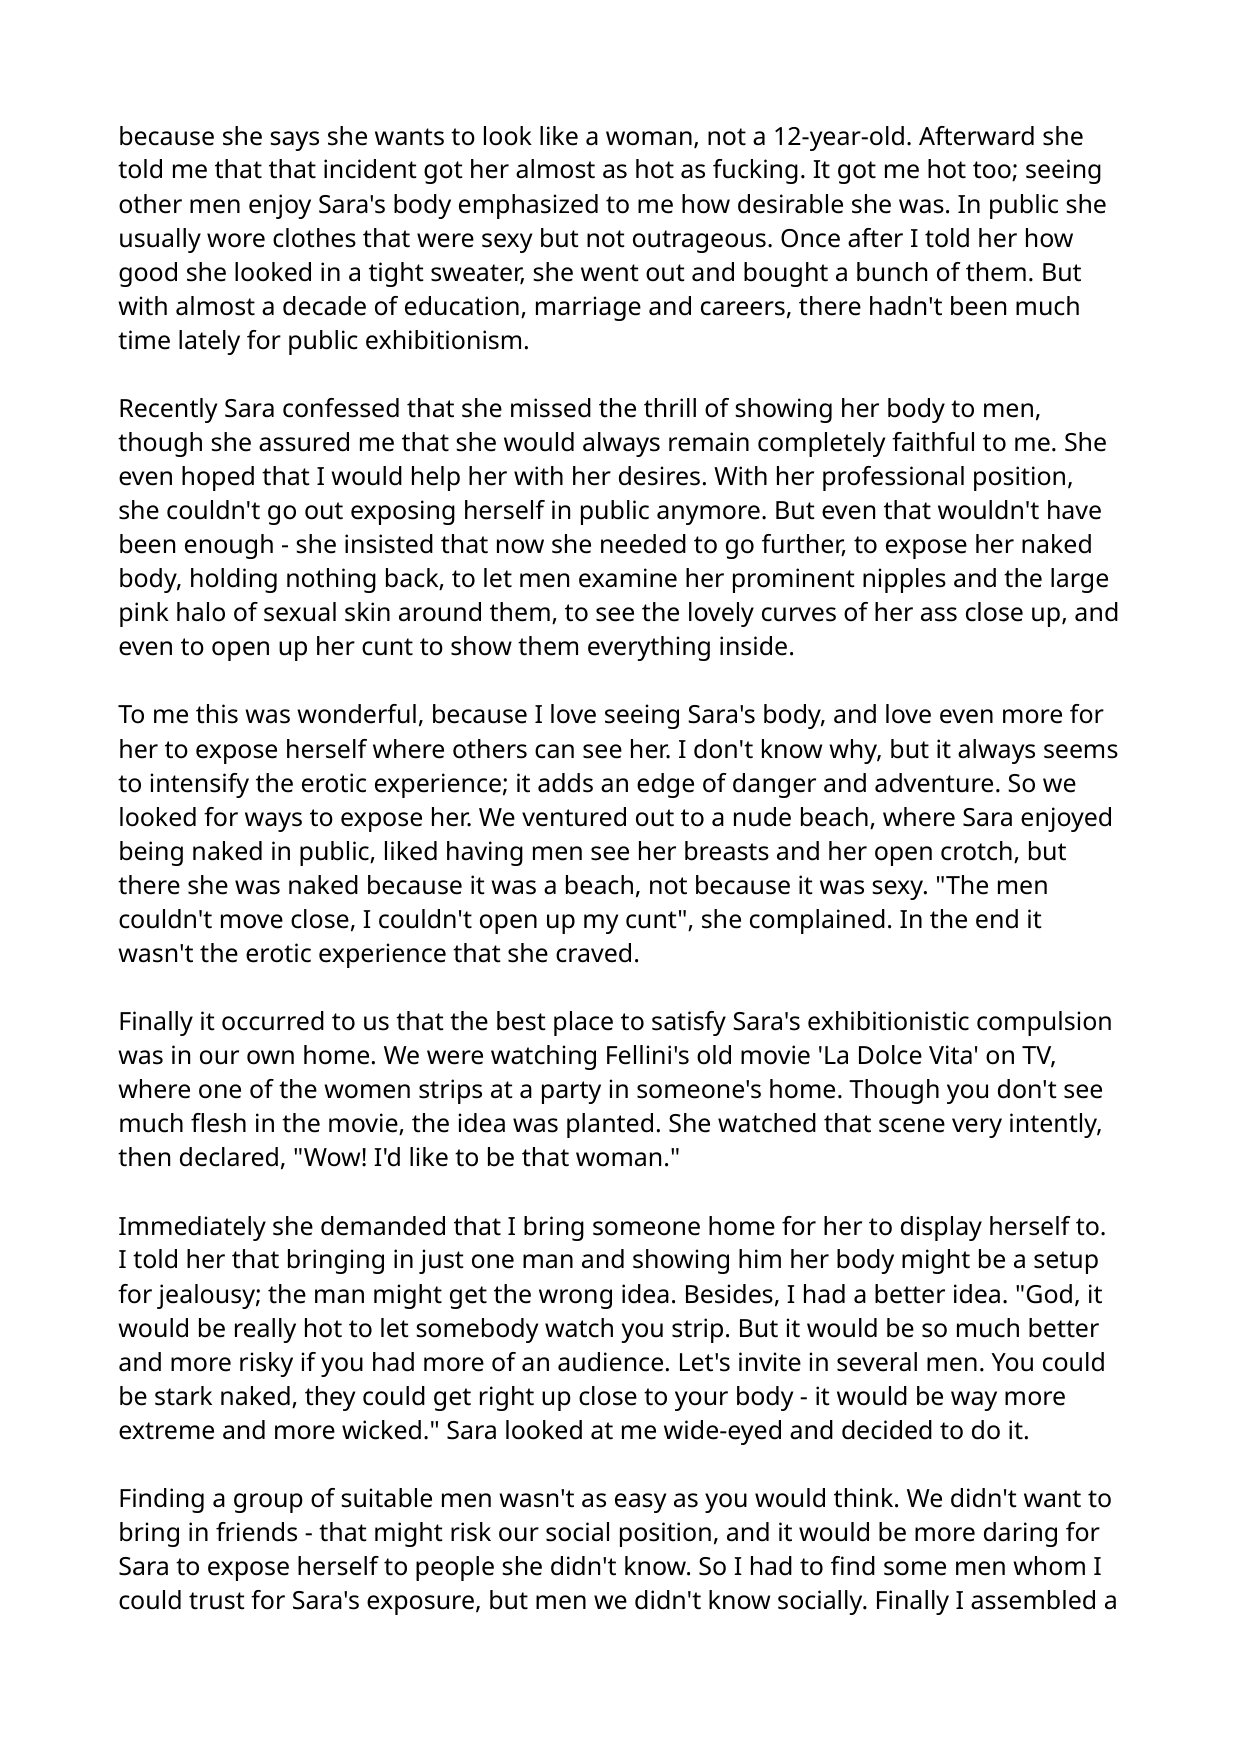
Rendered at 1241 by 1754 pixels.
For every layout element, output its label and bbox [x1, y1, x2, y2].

text [118, 118, 1122, 1617]
